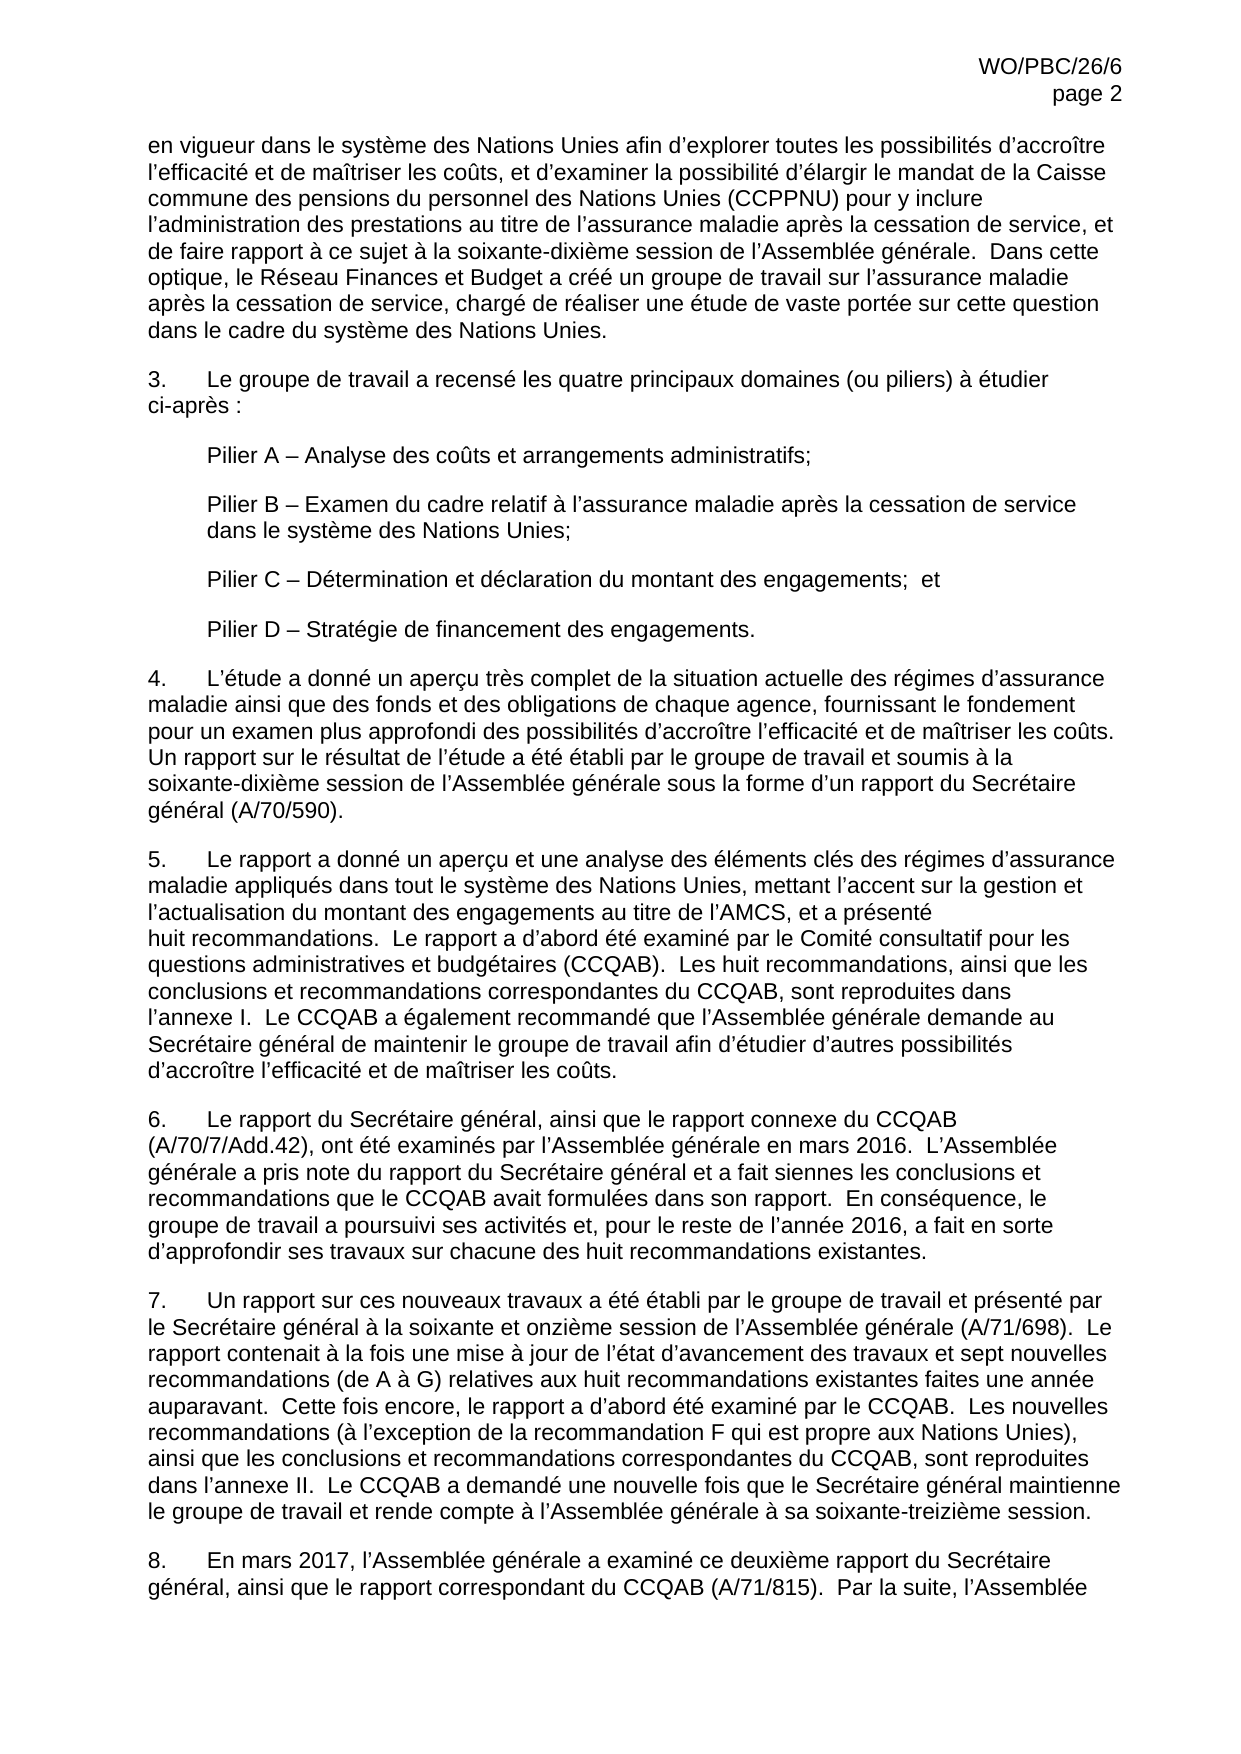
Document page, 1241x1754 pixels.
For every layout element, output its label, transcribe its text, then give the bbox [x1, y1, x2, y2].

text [148, 132, 1122, 343]
list Pilier B – Examen du cadre relatif à l’assurance maladie après la cessation de service dans le système des Nations Unies; [207, 491, 1122, 543]
text L’étude a donné un aperçu très complet de la situation actuelle des régimes d’assurance maladie ainsi que des fonds et des obligations de chaque agence, fournissant le fondement pour un examen plus approfondi des possibilités d’accroître l’efficacité et de maîtriser les coûts. Un rapport sur le résultat de l’étude a été établi par le groupe de travail et soumis à la soixante-dixième session de l’Assemblée générale sous la forme d’un rapport du Secrétaire général (A/70/590). [148, 665, 1122, 823]
text Le groupe de travail a recensé les quatre principaux domaines (ou piliers) à étudier ci-après : [148, 366, 1122, 419]
text Le rapport a donné un aperçu et une analyse des éléments clés des régimes d’assurance maladie appliqués dans tout le système des Nations Unies, mettant l’accent sur la gestion et l’actualisation du montant des engagements au titre de l’AMCS, et a présenté huit recommandations. Le rapport a d’abord été examiné par le Comité consultatif pour les questions administratives et budgétaires (CCQAB). Les huit recommandations, ainsi que les conclusions et recommandations correspondantes du CCQAB, sont reproduites dans l’annexe I. Le CCQAB a également recommandé que l’Assemblée générale demande au Secrétaire général de maintenir le groupe de travail afin d’étudier d’autres possibilités d’accroître l’efficacité et de maîtriser les coûts. [148, 846, 1122, 1083]
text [148, 1547, 1122, 1600]
list Pilier C – Détermination et déclaration du montant des engagements; et [207, 566, 1122, 593]
text Le rapport du Secrétaire général, ainsi que le rapport connexe du CCQAB (A/70/7/Add.42), ont été examinés par l’Assemblée générale en mars 2016. L’Assemblée générale a pris note du rapport du Secrétaire général et a fait siennes les conclusions et recommandations que le CCQAB avait formulées dans son rapport. En conséquence, le groupe de travail a poursuivi ses activités et, pour le reste de l’année 2016, a fait en sorte d’approfondir ses travaux sur chacune des huit recommandations existantes. [148, 1106, 1122, 1264]
list Pilier A – Analyse des coûts et arrangements administratifs; [207, 442, 1122, 468]
text Un rapport sur ces nouveaux travaux a été établi par le groupe de travail et présenté par le Secrétaire général à la soixante et onzième session de l’Assemblée générale (A/71/698). Le rapport contenait à la fois une mise à jour de l’état d’avancement des travaux et sept nouvelles recommandations (de A à G) relatives aux huit recommandations existantes faites une année auparavant. Cette fois encore, le rapport a d’abord été examiné par le CCQAB. Les nouvelles recommandations (à l’exception de la recommandation F qui est propre aux Nations Unies), ainsi que les conclusions et recommandations correspondantes du CCQAB, sont reproduites dans l’annexe II. Le CCQAB a demandé une nouvelle fois que le Secrétaire général maintienne le groupe de travail et rende compte à l’Assemblée générale à sa soixante-treizième session. [148, 1287, 1122, 1524]
list Pilier D – Stratégie de financement des engagements. [207, 616, 1122, 642]
